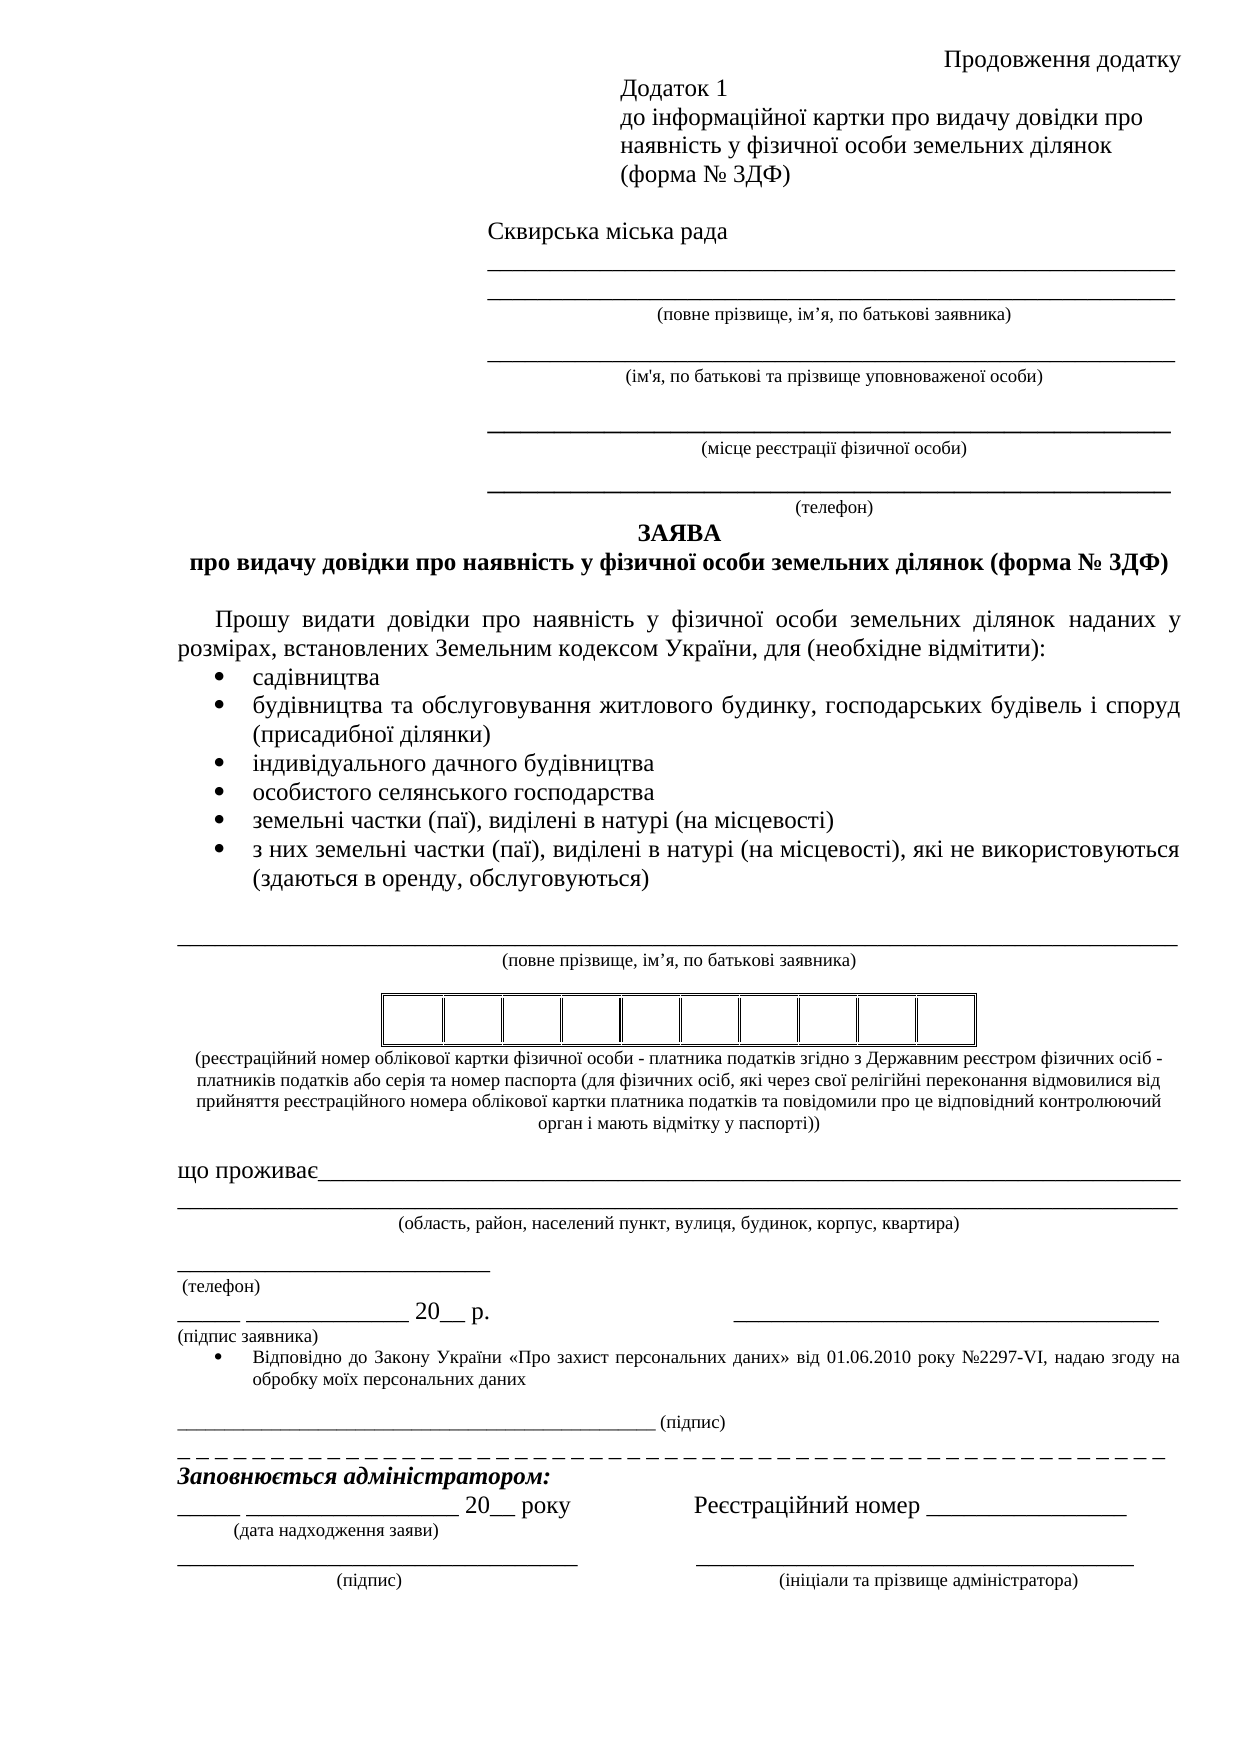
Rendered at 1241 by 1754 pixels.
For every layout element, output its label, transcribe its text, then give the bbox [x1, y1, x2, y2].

text _____ _____________ 20__ р. __________________________________ (підпис заявника) [177, 1296, 1181, 1346]
text _________________________ (телефон) [177, 1246, 1181, 1296]
text Заповнюється адміністратором: [177, 1461, 1181, 1490]
table_header [739, 996, 798, 1044]
text ________________________________________________________________________________ [177, 1183, 1181, 1212]
table_header [384, 994, 444, 1044]
text Прошу видати довідки про наявність у фізичної особи земельних ділянок наданих у розмірах, встановлених Земельним кодексом України, для (необхідне відмітити): [177, 604, 1181, 662]
table_header [562, 996, 621, 1044]
text (область, район, населений пункт, вулиця, будинок, корпус, квартира) [177, 1212, 1181, 1234]
text _______________________________________________________ [487, 336, 1181, 365]
list будівництва та обслуговування житлового будинку, господарських будівель і споруд (присадибної ділянки) [215, 691, 1181, 748]
table_header [916, 996, 974, 1044]
text (повне прізвище, ім’я, по батькові заявника) [487, 302, 1181, 324]
table_header [621, 996, 680, 1044]
list Відповідно до Закону України «Про захист персональних даних» від 01.06.2010 року №2297-VI, надаю згоду на обробку моїх персональних даних [215, 1346, 1181, 1389]
text до інформаційної картки про видачу довідки про наявність у фізичної особи земельних ділянок (форма № 3ДФ) [620, 102, 1181, 188]
text ______________________________________________________________________________________________________________ [487, 245, 1181, 302]
text (місце реєстрації фізичної особи) [487, 437, 1181, 458]
text ___________________________________________________ (підпис) [177, 1411, 1181, 1433]
text Сквирська міська рада [487, 216, 1181, 245]
text (повне прізвище, ім’я, по батькові заявника) [177, 949, 1181, 971]
table_header [798, 996, 857, 1044]
text _________________________________________ [487, 458, 1181, 496]
text ________________________________________________________________________________ [177, 921, 1181, 949]
table_header [680, 996, 739, 1044]
text що проживає_____________________________________________________________________ [177, 1155, 1181, 1183]
table_header [444, 994, 503, 1044]
text (реєстраційний номер облікової картки фізичної особи - платника податків згідно з Державним реєстром фізичних осіб - платників податків або серія та номер паспорта (для фізичних осіб, які через свої релігійні переконання відмовилися від прийняття реєстраційного номера облікової картки платника податків та повідомили про це відповідний контролюючий орган і мають відмітку у паспорті)) [177, 1047, 1181, 1133]
text _________________________________________ [487, 398, 1181, 437]
text ЗАЯВА [177, 518, 1181, 547]
text (телефон) [487, 496, 1181, 518]
text ________________________________ ___________________________________ [177, 1541, 1181, 1569]
list садівництва [215, 662, 1181, 691]
list особистого селянського господарства [215, 777, 1181, 806]
list індивідуального дачного будівництва [215, 748, 1181, 777]
table_header [857, 996, 916, 1044]
text (ім'я, по батькові та прізвище уповноваженої особи) [487, 365, 1181, 386]
table_header [503, 994, 562, 1044]
text про видачу довідки про наявність у фізичної особи земельних ділянок (форма № 3ДФ) [177, 547, 1181, 576]
text (підпис) (ініціали та прізвище адміністратора) [177, 1569, 1181, 1591]
list земельні частки (паї), виділені в натурі (на місцевості) [215, 806, 1181, 834]
list з них земельні частки (паї), виділені в натурі (на місцевості), які не використовуються (здаються в оренду, обслуговуються) [215, 834, 1181, 892]
text _ _ _ _ _ _ _ _ _ _ _ _ _ _ _ _ _ _ _ _ _ _ _ _ _ _ _ _ _ _ _ _ _ _ _ _ _ _ _ _ _ _ _ _ _ _ _ _ _ _ _ _ _ [177, 1433, 1181, 1461]
text (дата надходження заяви) [177, 1519, 1181, 1541]
text Додаток 1 [620, 73, 1181, 102]
text _____ _________________ 20__ року Реєстраційний номер ________________ [177, 1490, 1181, 1519]
